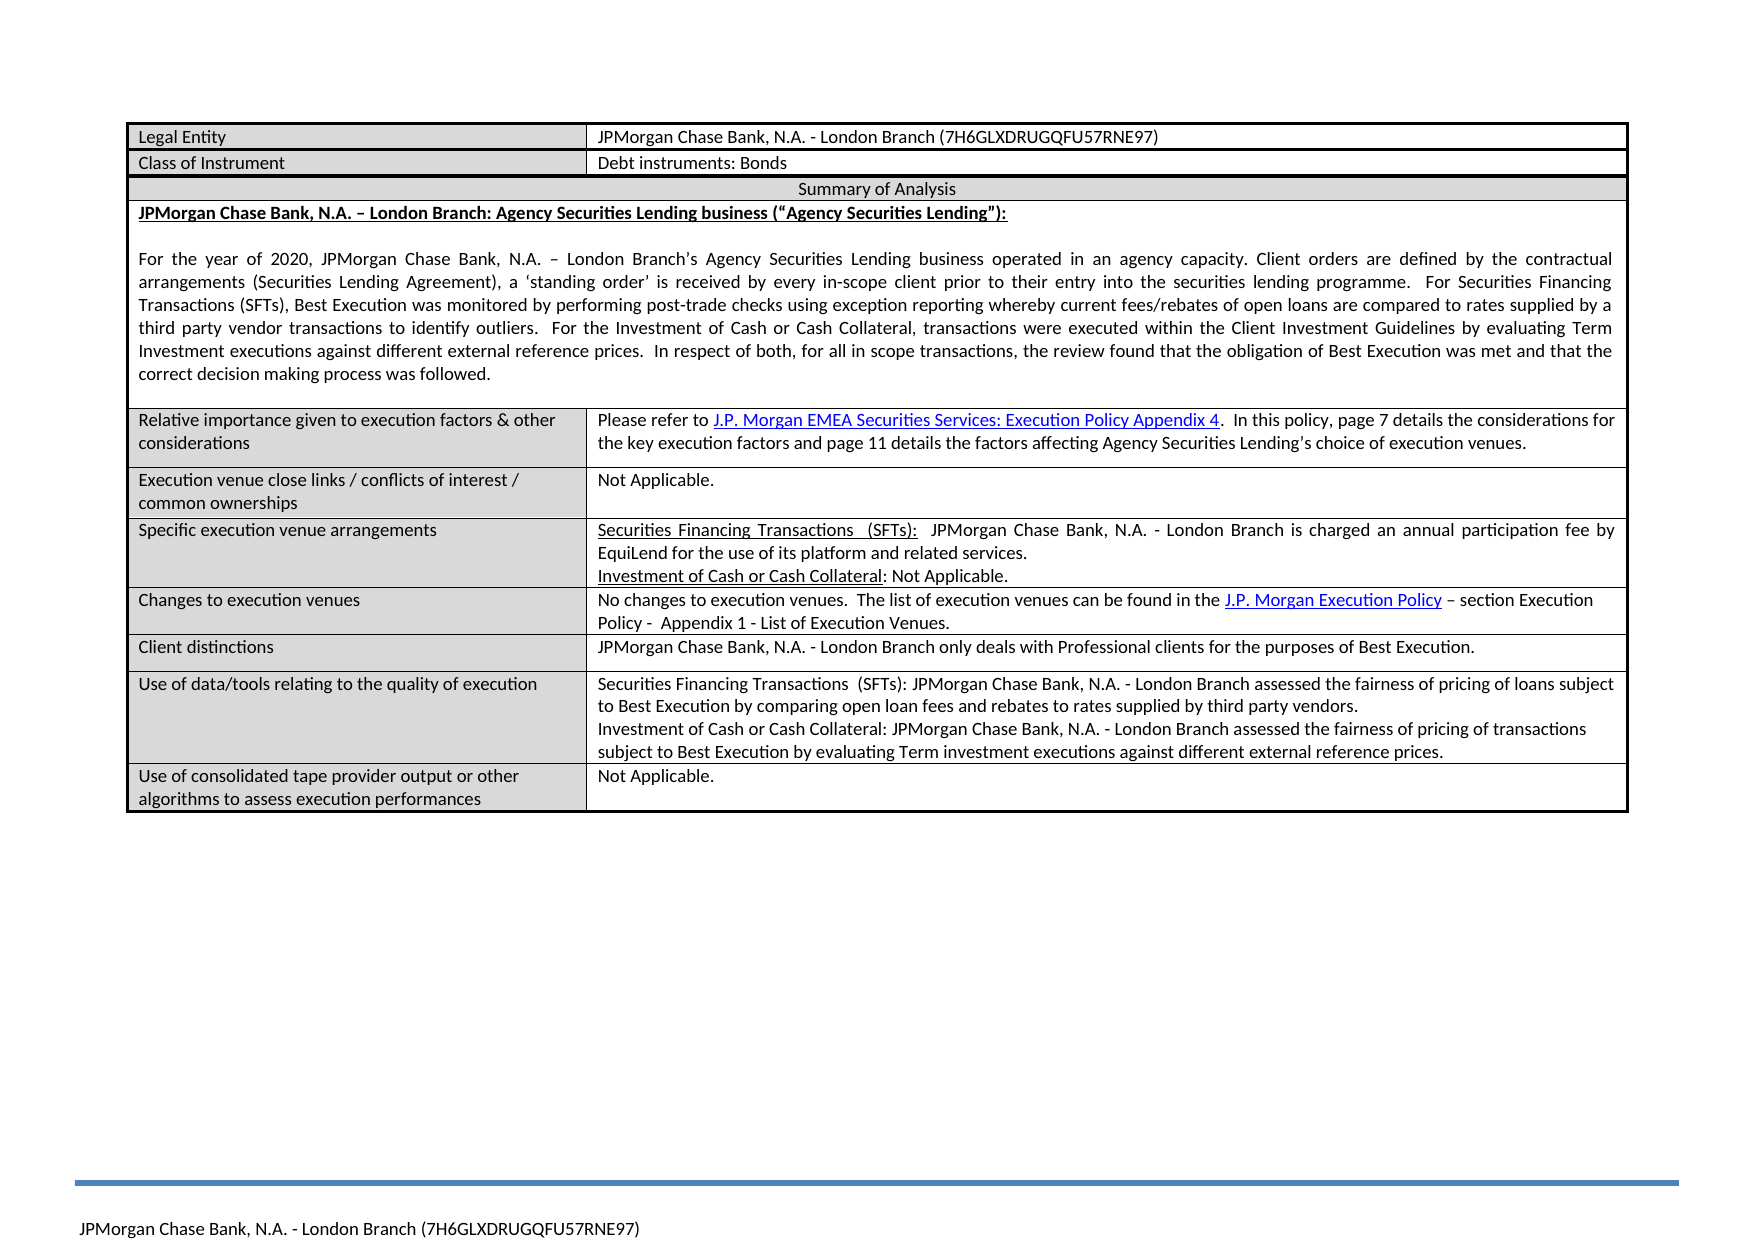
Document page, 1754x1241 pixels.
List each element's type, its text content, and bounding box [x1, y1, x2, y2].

table_cell Class of Instrument [129, 151, 586, 174]
table_cell No changes to execution venues. The list of execution venues can be found in the J.P. Morgan Execution Policy – section Execution Policy - Appendix 1 - List of Execution Venues. [587, 588, 1626, 634]
table_cell Summary of Analysis [129, 178, 1626, 200]
table_cell Execution venue close links / conflicts of interest / common ownerships [129, 468, 586, 517]
table_header JPMorgan Chase Bank, N.A. - London Branch (7H6GLXDRUGQFU57RNE97) [587, 125, 1626, 148]
table_cell JPMorgan Chase Bank, N.A. - London Branch only deals with Professional clients for the purposes of Best Execution. [587, 635, 1626, 671]
table_cell Please refer to J.P. Morgan EMEA Securities Services: Execution Policy Appendix 4. In this policy, page 7 details the considerations for the key execution factors and page 11 details the factors affecting Agency Securities Lending’s choice of execution venues. [587, 409, 1626, 467]
table_cell JPMorgan Chase Bank, N.A. – London Branch: Agency Securities Lending business (“Agency Securities Lending”): For the year of 2020, JPMorgan Chase Bank, N.A. – London Branch’s Agency Securities Lending business operated in an agency capacity. Client orders are defined by the contractual arrangements (Securities Lending Agreement), a ‘standing order’ is received by every in-scope client prior to their entry into the securities lending programme. For Securities Financing Transactions (SFTs), Best Execution was monitored by performing post-trade checks using exception reporting whereby current fees/rebates of open loans are compared to rates supplied by a third party vendor transactions to identify outliers. For the Investment of Cash or Cash Collateral, transactions were executed within the Client Investment Guidelines by evaluating Term Investment executions against different external reference prices. In respect of both, for all in scope transactions, the review found that the obligation of Best Execution was met and that the correct decision making process was followed. [129, 201, 1626, 408]
table_cell Securities Financing Transactions (SFTs): JPMorgan Chase Bank, N.A. - London Branch assessed the fairness of pricing of loans subject to Best Execution by comparing open loan fees and rebates to rates supplied by third party vendors. Investment of Cash or Cash Collateral: JPMorgan Chase Bank, N.A. - London Branch assessed the fairness of pricing of transactions subject to Best Execution by evaluating Term investment executions against different external reference prices. [587, 672, 1626, 763]
table_cell Not Applicable. [587, 468, 1626, 517]
table_cell Specific execution venue arrangements [129, 519, 586, 587]
table_cell Use of data/tools relating to the quality of execution [129, 672, 586, 763]
table_cell Securities Financing Transactions (SFTs): JPMorgan Chase Bank, N.A. - London Branch is charged an annual participation fee by EquiLend for the use of its platform and related services. Investment of Cash or Cash Collateral: Not Applicable. [587, 519, 1626, 587]
table_cell Changes to execution venues [129, 588, 586, 634]
table_cell Use of consolidated tape provider output or other algorithms to assess execution performances [129, 764, 586, 810]
table_cell Not Applicable. [587, 764, 1626, 810]
table_cell Client distinctions [129, 635, 586, 671]
table_header Legal Entity [129, 125, 586, 148]
table_cell Debt instruments: Bonds [587, 151, 1626, 174]
table_cell Relative importance given to execution factors & other considerations [129, 409, 586, 467]
